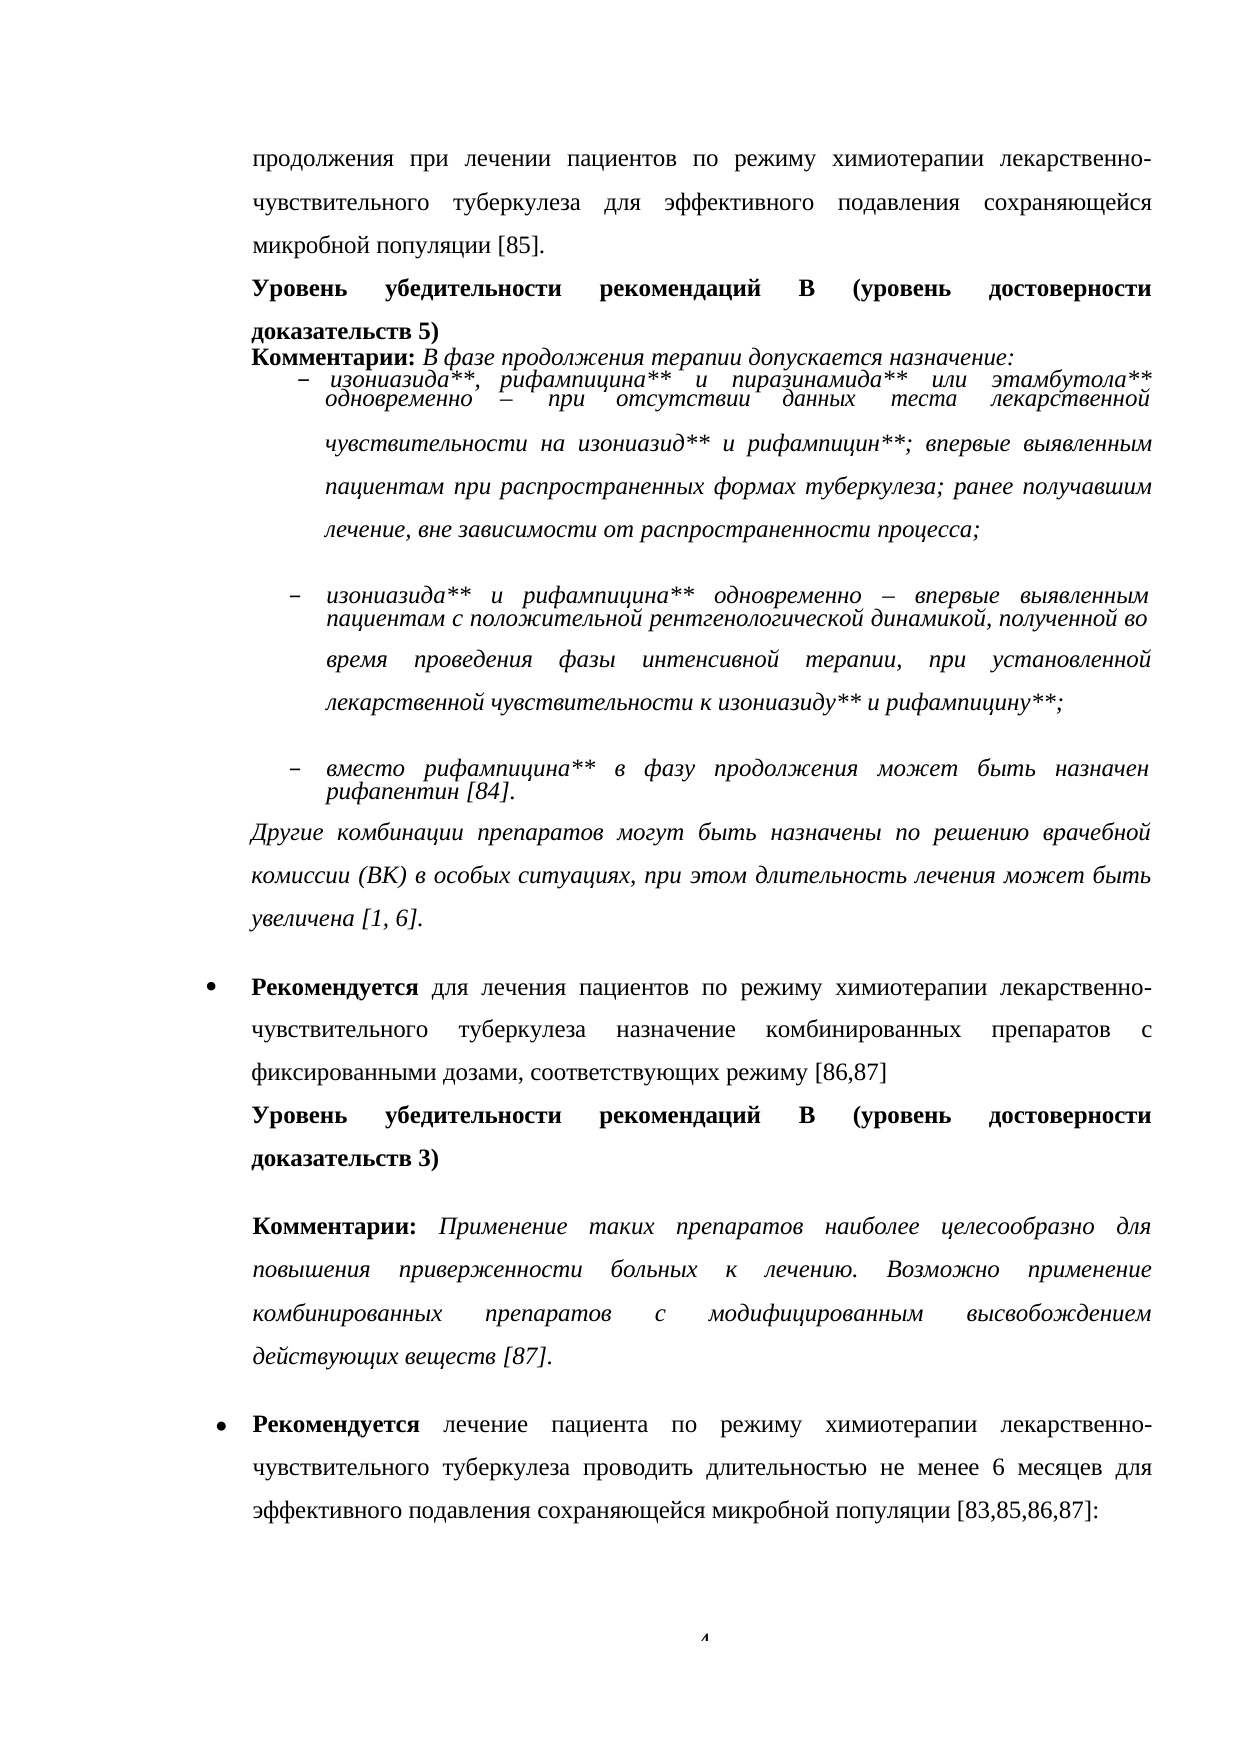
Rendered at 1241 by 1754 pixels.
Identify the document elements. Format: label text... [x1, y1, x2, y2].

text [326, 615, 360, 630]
text продолжения при лечении пациентов по режиму химиотерапии лекарственно- чувствительного туберкулеза для эффективного подавления сохраняющейся микробной популяции [85]. [252, 143, 1152, 258]
list Рекомендуется лечение пациента по режиму химиотерапии лекарственно- чувствительного туберкулеза проводить длительностью не менее 6 месяцев для эффективного подавления сохраняющейся микробной популяции [83,85,86,87]: [215, 1409, 1152, 1524]
text время проведения фазы интенсивной терапии, при установленной лекарственной чувствительности к изониазиду** и рифампицину**; [326, 644, 1152, 716]
text пациентам с положительной рентгенологической динамикой, полученной во [361, 615, 652, 630]
subtitle Уровень убедительности рекомендаций В (уровень достоверности доказательств 5) [251, 273, 1151, 345]
text рифапентин [84]. [359, 788, 1163, 803]
subtitle Уровень убедительности рекомендаций В (уровень достоверности доказательств 3) [251, 1100, 1152, 1172]
text – изониазида**, рифампицина** и пиразинамида** или этамбутола** одновременно – при отсутствии данных теста лекарственной [295, 370, 1152, 411]
list Рекомендуется для лечения пациентов по режиму химиотерапии лекарственно- чувствительного туберкулеза назначение комбинированных препаратов с фиксированными дозами, соответствующих режиму [86,87] [207, 972, 1152, 1086]
text чувствительности на изониазид** и рифампицин**; впервые выявленным пациентам при распространенных формах туберкулеза; ранее получавшим лечение, вне зависимости от распространенности процесса; [325, 428, 1152, 543]
text Комментарии: Применение таких препаратов наиболее целесообразно для повышения приверженности больных к лечению. Возможно применение комбинированных препаратов с модифицированным высвобождением действующих веществ [87]. [252, 1211, 1152, 1369]
list изониазида** и рифампицина** одновременно – впервые выявленным [288, 557, 1163, 615]
text Другие комбинации препаратов могут быть назначены по решению врачебной комиссии (ВК) в особых ситуациях, при этом длительность лечения может быть увеличена [1, 6]. [251, 817, 1151, 932]
text пациентам с положительной рентгенологической динамикой, полученной во [651, 615, 1163, 630]
list вместо рифампицина** в фазу продолжения может быть назначен [288, 730, 1163, 788]
